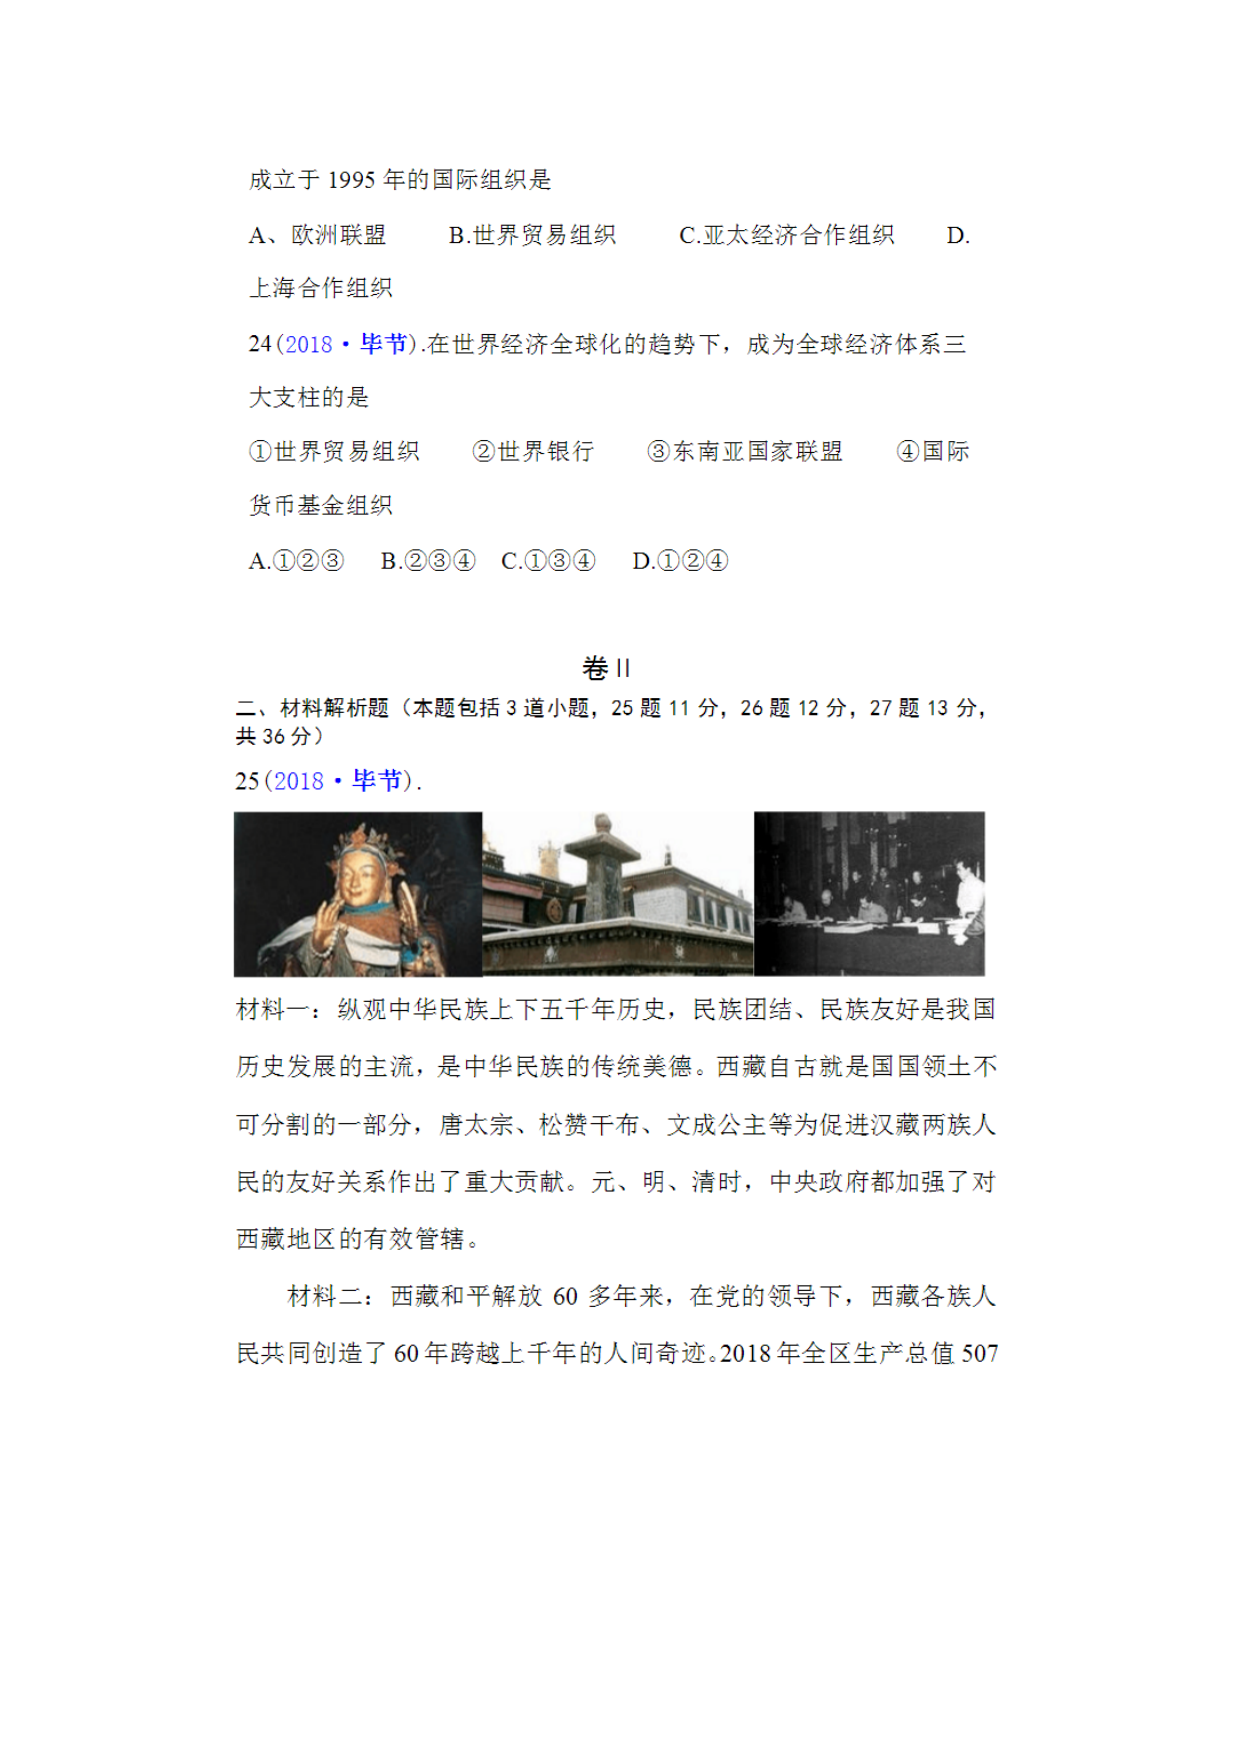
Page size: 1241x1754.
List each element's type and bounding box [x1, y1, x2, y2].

picture [187, 150, 1053, 1379]
